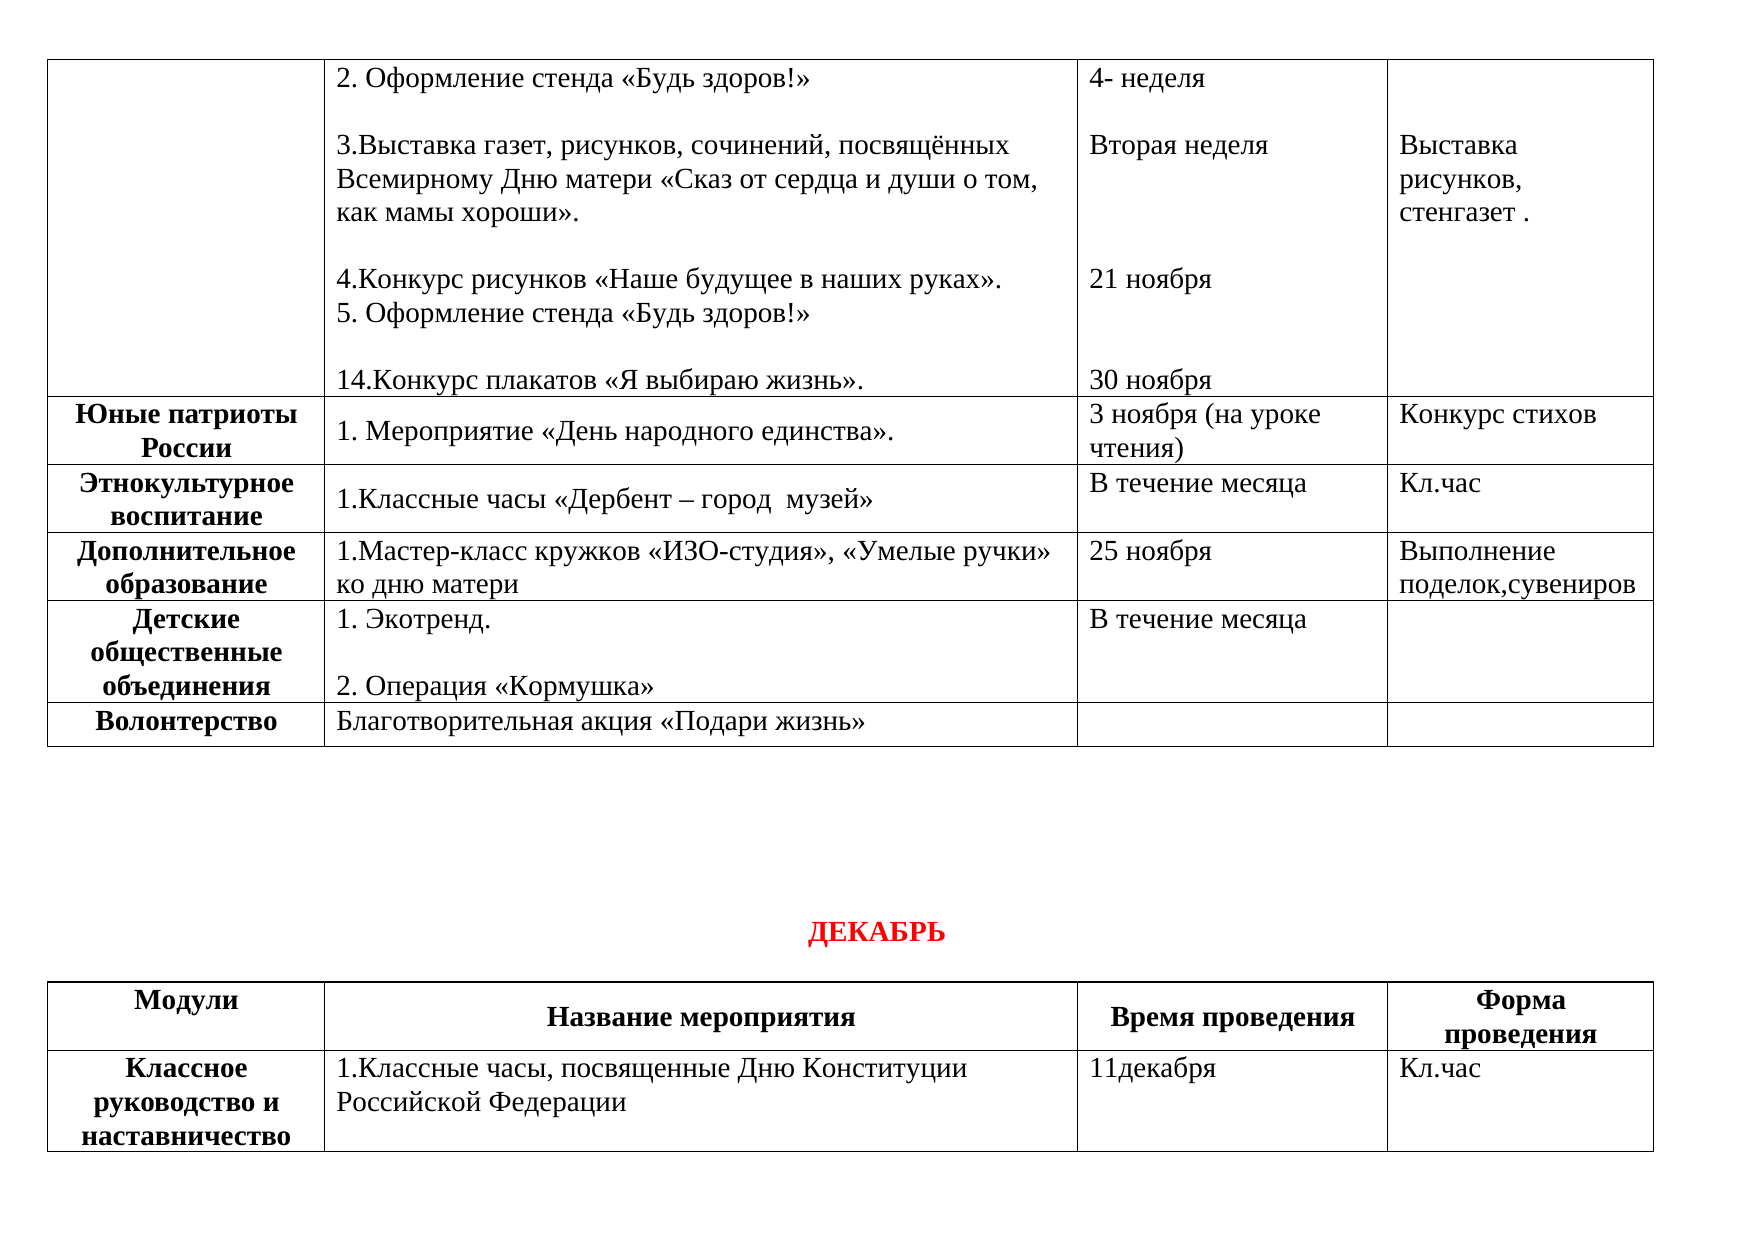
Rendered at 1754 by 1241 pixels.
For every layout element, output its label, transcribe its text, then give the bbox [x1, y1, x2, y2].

table_cell Выполнение поделок,сувениров [1388, 533, 1653, 600]
table_cell 1.Мастер-класс кружков «ИЗО-студия», «Умелые ручки» ко дню матери [325, 533, 1077, 600]
table_cell 3 ноября (на уроке чтения) [1078, 397, 1387, 464]
table_header Название мероприятия [325, 983, 1077, 1049]
table_header Модули [48, 983, 324, 1049]
table_cell Дополнительное образование [48, 533, 324, 600]
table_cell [1388, 60, 1653, 396]
table_cell 1.Классные часы, посвященные Дню Конституции Российской Федерации [325, 1051, 1077, 1151]
table_cell [1388, 601, 1653, 702]
table_header Время проведения [1078, 983, 1387, 1049]
table_cell В течение месяца [1078, 465, 1387, 532]
table_cell Этнокультурное воспитание [48, 465, 324, 532]
table_cell 11декабря [1078, 1051, 1387, 1151]
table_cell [325, 60, 1077, 396]
table_cell Конкурс стихов [1388, 397, 1653, 464]
table_cell Волонтерство [48, 703, 324, 746]
table_cell Благотворительная акция «Подари жизнь» [325, 703, 1077, 746]
table_cell В течение месяца [1078, 601, 1387, 702]
table_cell Кл.час [1388, 1051, 1653, 1151]
table_cell 1. Экотренд. 2. Операция «Кормушка» [325, 601, 1077, 702]
table_cell Кл.час [1388, 465, 1653, 532]
table_cell Детские общественные объединения [48, 601, 324, 702]
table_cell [48, 60, 324, 396]
table_cell [1388, 703, 1653, 746]
table_header Форма проведения [1388, 983, 1653, 1049]
table_cell 25 ноября [1078, 533, 1387, 600]
table_cell 1. Мероприятие «День народного единства». [325, 397, 1077, 464]
text ДЕКАБРЬ [59, 914, 1695, 948]
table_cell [1078, 60, 1387, 396]
table_cell 1.Классные часы «Дербент – город музей» [325, 465, 1077, 532]
table_cell Юные патриоты России [48, 397, 324, 464]
table_cell [1078, 703, 1387, 746]
table_cell Классное руководство и наставничество [48, 1051, 324, 1151]
